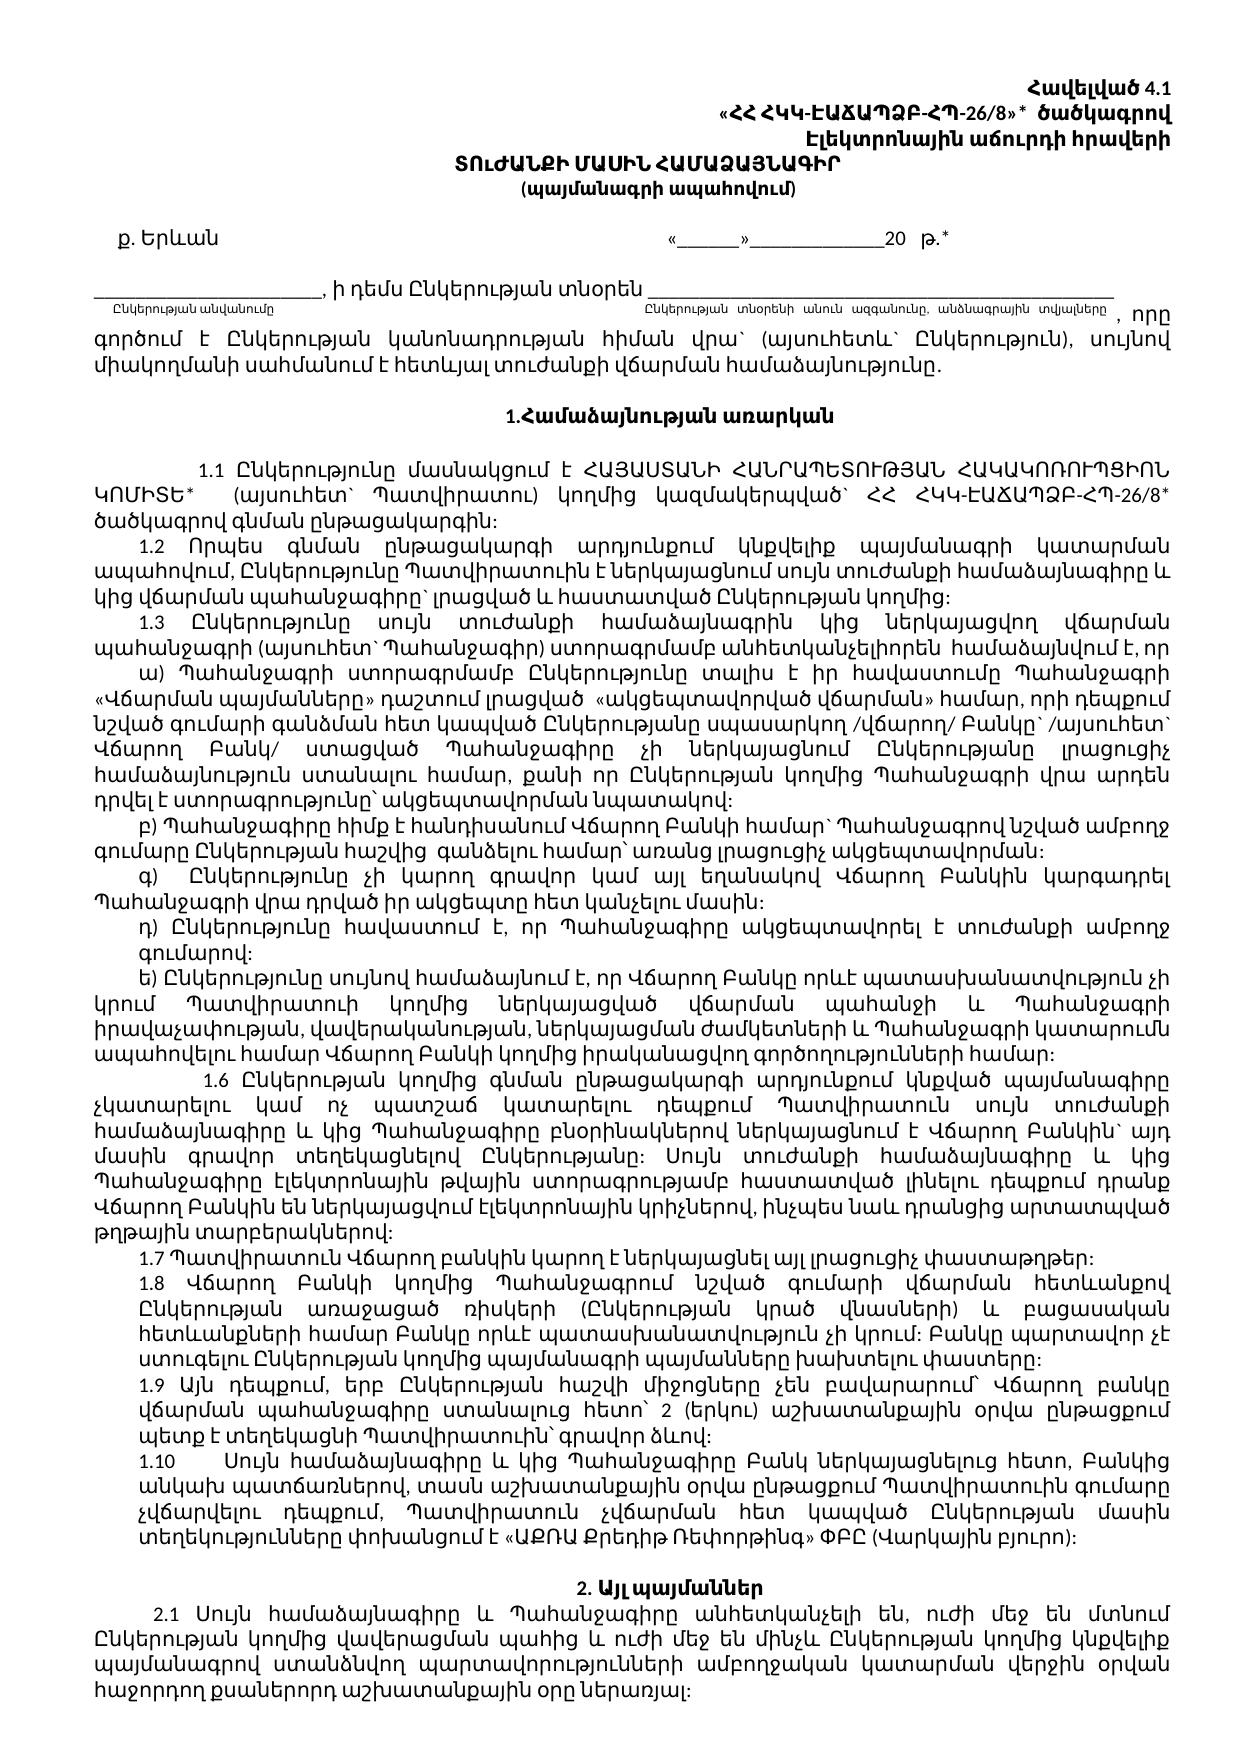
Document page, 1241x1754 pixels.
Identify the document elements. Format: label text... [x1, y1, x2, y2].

text 1.Համաձայնության առարկան [169, 403, 1171, 428]
text դ) Ընկերությունը հավաստում է, որ Պահանջագիրը ակցեպտավորել է տուժանքի ամբողջ գումարով: [138, 914, 1171, 965]
text գ) Ընկերությունը չի կարող գրավոր կամ այլ եղանակով Վճարող Բանկին կարգադրել Պահանջագրի վրա դրված իր ակցեպտը հետ կանչելու մասին: [94, 864, 1171, 914]
text 2.1 Սույն համաձայնագիրը և Պահանջագիրը անհետկանչելի են, ուժի մեջ են մտնում Ընկերության կողմից վավերացման պահից և ուժի մեջ են մինչև Ընկերության կողմից կնքվելիք պայմանագրով ստանձնվող պարտավորությունների ամբողջական կատարման վերջին օրվան հաջորդող քսաներորդ աշխատանքային օրը ներառյալ: [94, 1601, 1171, 1702]
text ______________________, ի դեմս Ընկերության տնօրեն _____________________________________________ [94, 276, 1171, 301]
text «ՀՀ ՀԿԿ-ԷԱՃԱՊՁԲ-ՀՊ-26/8»* ծածկագրով [94, 100, 1171, 126]
text 1.3 Ընկերությունը սույն տուժանքի համաձայնագրին կից ներկայացվող վճարման պահանջագրի (այսուհետ` Պահանջագիր) ստորագրմամբ անհետկանչելիորեն համաձայնվում է, որ [94, 609, 1171, 660]
text 1.7 Պատվիրատուն Վճարող բանկին կարող է ներկայացնել այլ լրացուցիչ փաստաթղթեր: [138, 1245, 1171, 1270]
text ե) Ընկերությունը սույնով համաձայնում է, որ Վճարող Բանկը որևէ պատասխանատվություն չի կրում Պատվիրատուի կողմից ներկայացված վճարման պահանջի և Պահանջագրի իրավաչափության, վավերականության, ներկայացման ժամկետների և Պահանջագրի կատարումն ապահովելու համար Վճարող Բանկի կողմից իրականացվող գործողությունների համար: [94, 965, 1171, 1067]
text 1.6 Ընկերության կողմից գնման ընթացակարգի արդյունքում կնքված պայմանագիրը չկատարելու կամ ոչ պատշաճ կատարելու դեպքում Պատվիրատուն սույն տուժանքի համաձայնագիրը և կից Պահանջագիրը բնօրինակներով ներկայացնում է Վճարող Բանկին` այդ մասին գրավոր տեղեկացնելով Ընկերությանը: Սույն տուժանքի համաձայնագիրը և կից Պահանջագիրը էլեկտրոնային թվային ստորագրությամբ հաստատված լինելու դեպքում դրանք Վճարող Բանկին են ներկայացվում էլեկտրոնային կրիչներով, ինչպես նաև դրանցից արտատպված թղթային տարբերակներով: [94, 1067, 1171, 1245]
text Էլեկտրոնային աճուրդի հրավերի [94, 126, 1171, 151]
text ք. Երևան «______»_____________20 թ.* [94, 225, 1171, 250]
text 1.1 Ընկերությունը մասնակցում է ՀԱՅԱՍՏԱՆԻ ՀԱՆՐԱՊԵՏՈՒԹՅԱՆ ՀԱԿԱԿՈՌՈՒՊՑԻՈՆ ԿՈՄԻՏԵ* (այսուհետ` Պատվիրատու) կողմից կազմակերպված` ՀՀ ՀԿԿ-ԷԱՃԱՊՁԲ-ՀՊ-26/8* ծածկագրով գնման ընթացակարգին: [94, 457, 1171, 533]
text 1.2 Որպես գնման ընթացակարգի արդյունքում կնքվելիք պայմանագրի կատարման ապահովում, Ընկերությունը Պատվիրատուին է ներկայացնում սույն տուժանքի համաձայնագիրը և կից վճարման պահանջագիրը` լրացված և հաստատված Ընկերության կողմից: [94, 533, 1171, 609]
text 2. Այլ պայմաններ [169, 1575, 1171, 1601]
text բ) Պահանջագիրը հիմք է հանդիսանում Վճարող Բանկի համար` Պահանջագրով նշված ամբողջ գումարը Ընկերության հաշվից գանձելու համար՝ առանց լրացուցիչ ակցեպտավորման: [94, 813, 1171, 864]
text 1.9 Այն դեպքում, երբ Ընկերության հաշվի միջոցները չեն բավարարում՝ Վճարող բանկը վճարման պահանջագիրը ստանալուց հետո՝ 2 (երկու) աշխատանքային օրվա ընթացքում պետք է տեղեկացնի Պատվիրատուին՝ գրավոր ձևով: [138, 1372, 1171, 1448]
text (պայմանագրի ապահովում) [94, 177, 1171, 199]
text Ընկերության անվանումը Ընկերության տնօրենի անուն ազգանունը, անձնագրային տվյալները , որը գործում է Ընկերության կանոնադրության հիման վրա` (այսուհետև` Ընկերություն), սույնով միակողմանի սահմանում է հետևյալ տուժանքի վճարման համաձայնությունը. [94, 301, 1171, 377]
text ա) Պահանջագրի ստորագրմամբ Ընկերությունը տալիս է իր հավաստումը Պահանջագրի «Վճարման պայմանները» դաշտում լրացված «ակցեպտավորված վճարման» համար, որի դեպքում նշված գումարի գանձման հետ կապված Ընկերությանը սպասարկող /վճարող/ Բանկը` /այսուհետ` Վճարող Բանկ/ ստացված Պահանջագիրը չի ներկայացնում Ընկերությանը լրացուցիչ համաձայնություն ստանալու համար, քանի որ Ընկերության կողմից Պահանջագրի վրա արդեն դրվել է ստորագրությունը՝ ակցեպտավորման նպատակով: [94, 660, 1171, 813]
text 1.8 Վճարող Բանկի կողմից Պահանջագրում նշված գումարի վճարման հետևանքով Ընկերության առաջացած ռիսկերի (Ընկերության կրած վնասների) և բացասական հետևանքների համար Բանկը որևէ պատասխանատվություն չի կրում: Բանկը պարտավոր չէ ստուգելու Ընկերության կողմից պայմանագրի պայմանները խախտելու փաստերը: [138, 1270, 1171, 1372]
text 1.10 Սույն համաձայնագիրը և կից Պահանջագիրը Բանկ ներկայացնելուց հետո, Բանկից անկախ պատճառներով, տասն աշխատանքային օրվա ընթացքում Պատվիրատուին գումարը չվճարվելու դեպքում, Պատվիրատուն չվճարման հետ կապված Ընկերության մասին տեղեկությունները փոխանցում է «ԱՔՌԱ Քրեդիթ Ռեփորթինգ» ՓԲԸ (Վարկային բյուրո): [138, 1448, 1171, 1550]
text Հավելված 4.1 [94, 75, 1171, 100]
text ՏՈւԺԱՆՔԻ ՄԱՍԻՆ ՀԱՄԱՁԱՅՆԱԳԻՐ [94, 151, 1171, 177]
